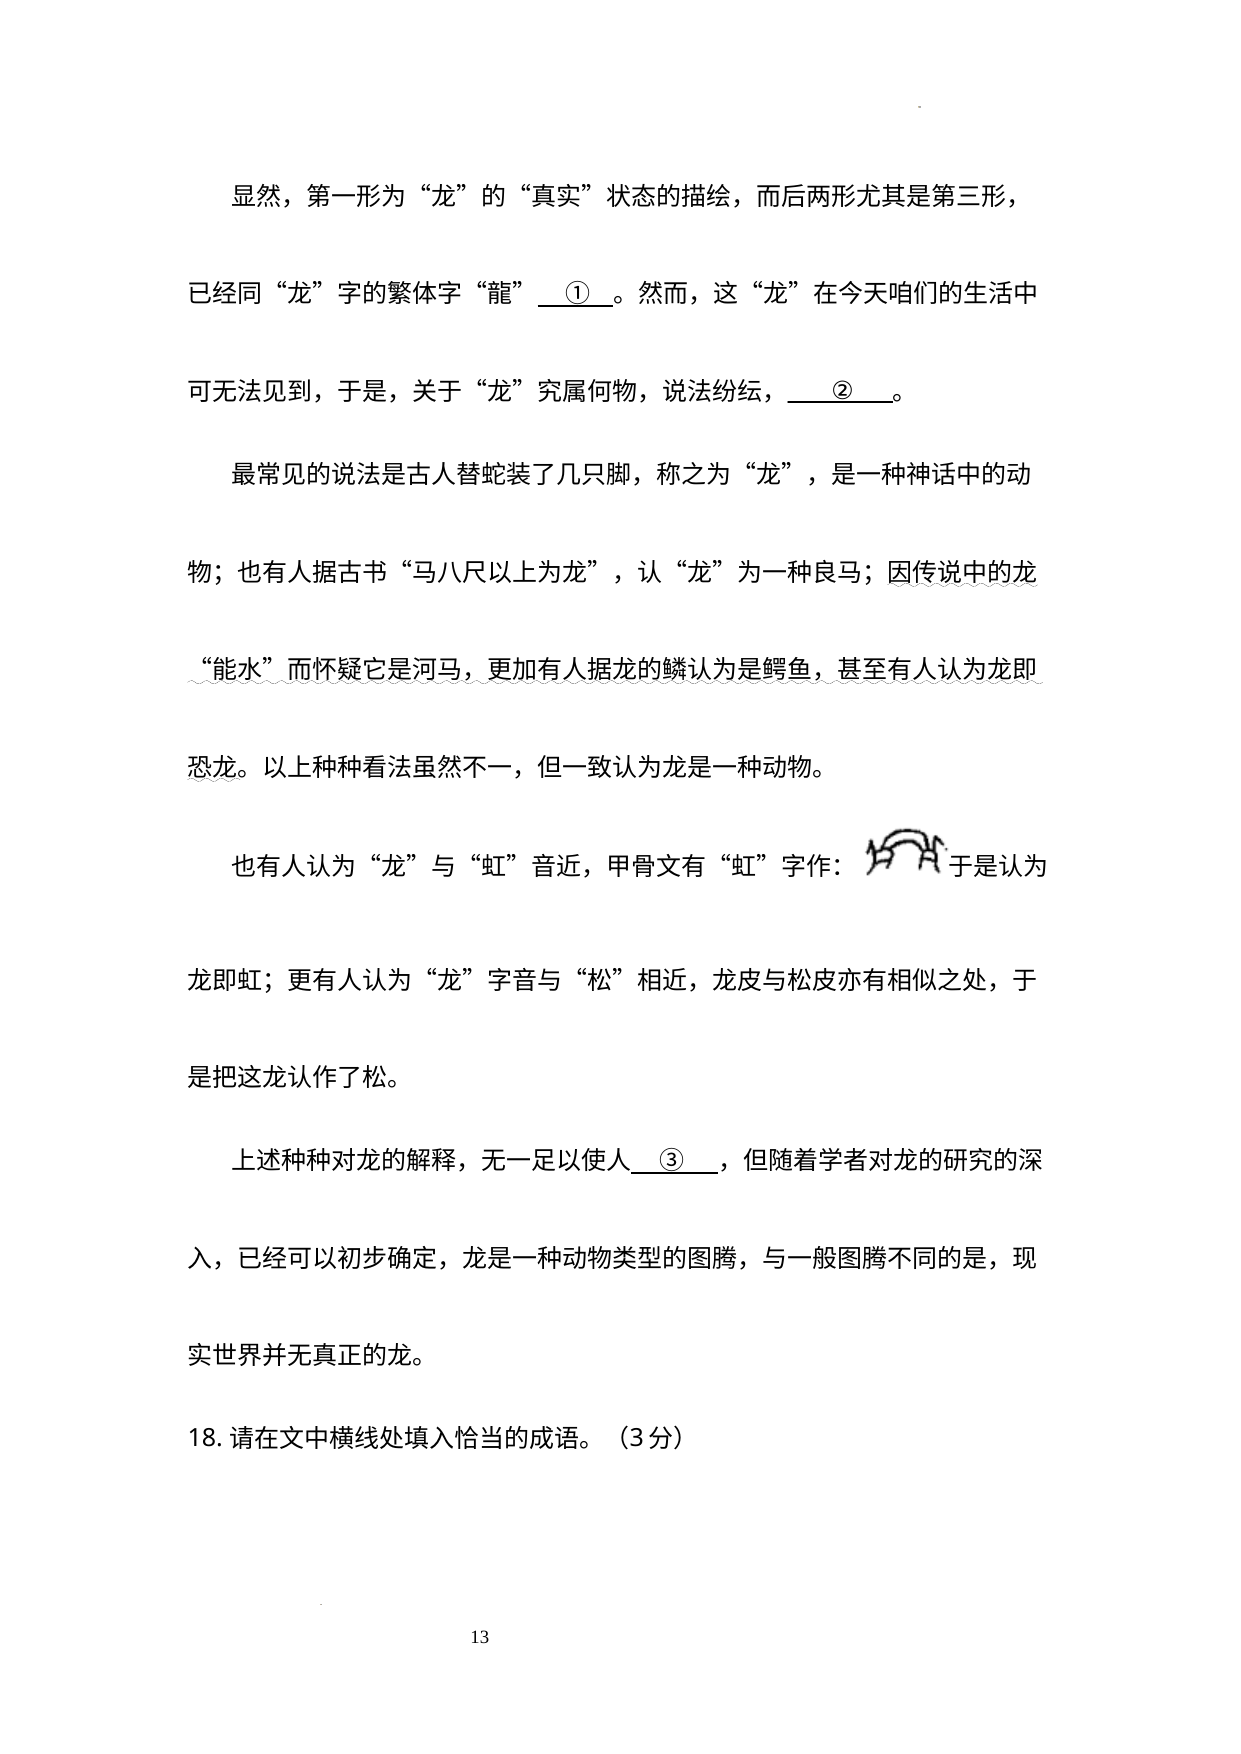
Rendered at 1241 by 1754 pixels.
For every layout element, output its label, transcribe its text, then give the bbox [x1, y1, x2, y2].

text 最常见的说法是古人替蛇装了几只脚，称之为“龙”，是一种神话中的动物；也有人据古书“马八尺以上为龙”，认“龙”为一种良马；因传说中的龙“能水”而怀疑它是河马，更加有人据龙的鳞认为是鳄鱼，甚至有人认为龙即恐龙。以上种种看法虽然不一，但一致认为龙是一种动物。 [187, 440, 1053, 798]
text 也有人认为“龙”与“虹”音近，甲骨文有“虹”字作：于是认为龙即虹；更有人认为“龙”字音与“松”相近，龙皮与松皮亦有相似之处，于是把这龙认作了松。 [187, 816, 1053, 1108]
text 显然，第一形为“龙”的“真实”状态的描绘，而后两形尤其是第三形，已经同“龙”字的繁体字“龍” ① 。然而，这“龙”在今天咱们的生活中可无法见到，于是，关于“龙”究属何物，说法纷纭，_ ② 。 [187, 162, 1053, 422]
picture [856, 815, 949, 885]
text 18. 请在文中横线处填入恰当的成语。（3分） [187, 1404, 1053, 1469]
text 上述种种对龙的解释，无一足以使人 ③ ，但随着学者对龙的研究的深入，已经可以初步确定，龙是一种动物类型的图腾，与一般图腾不同的是，现实世界并无真正的龙。 [187, 1126, 1053, 1386]
